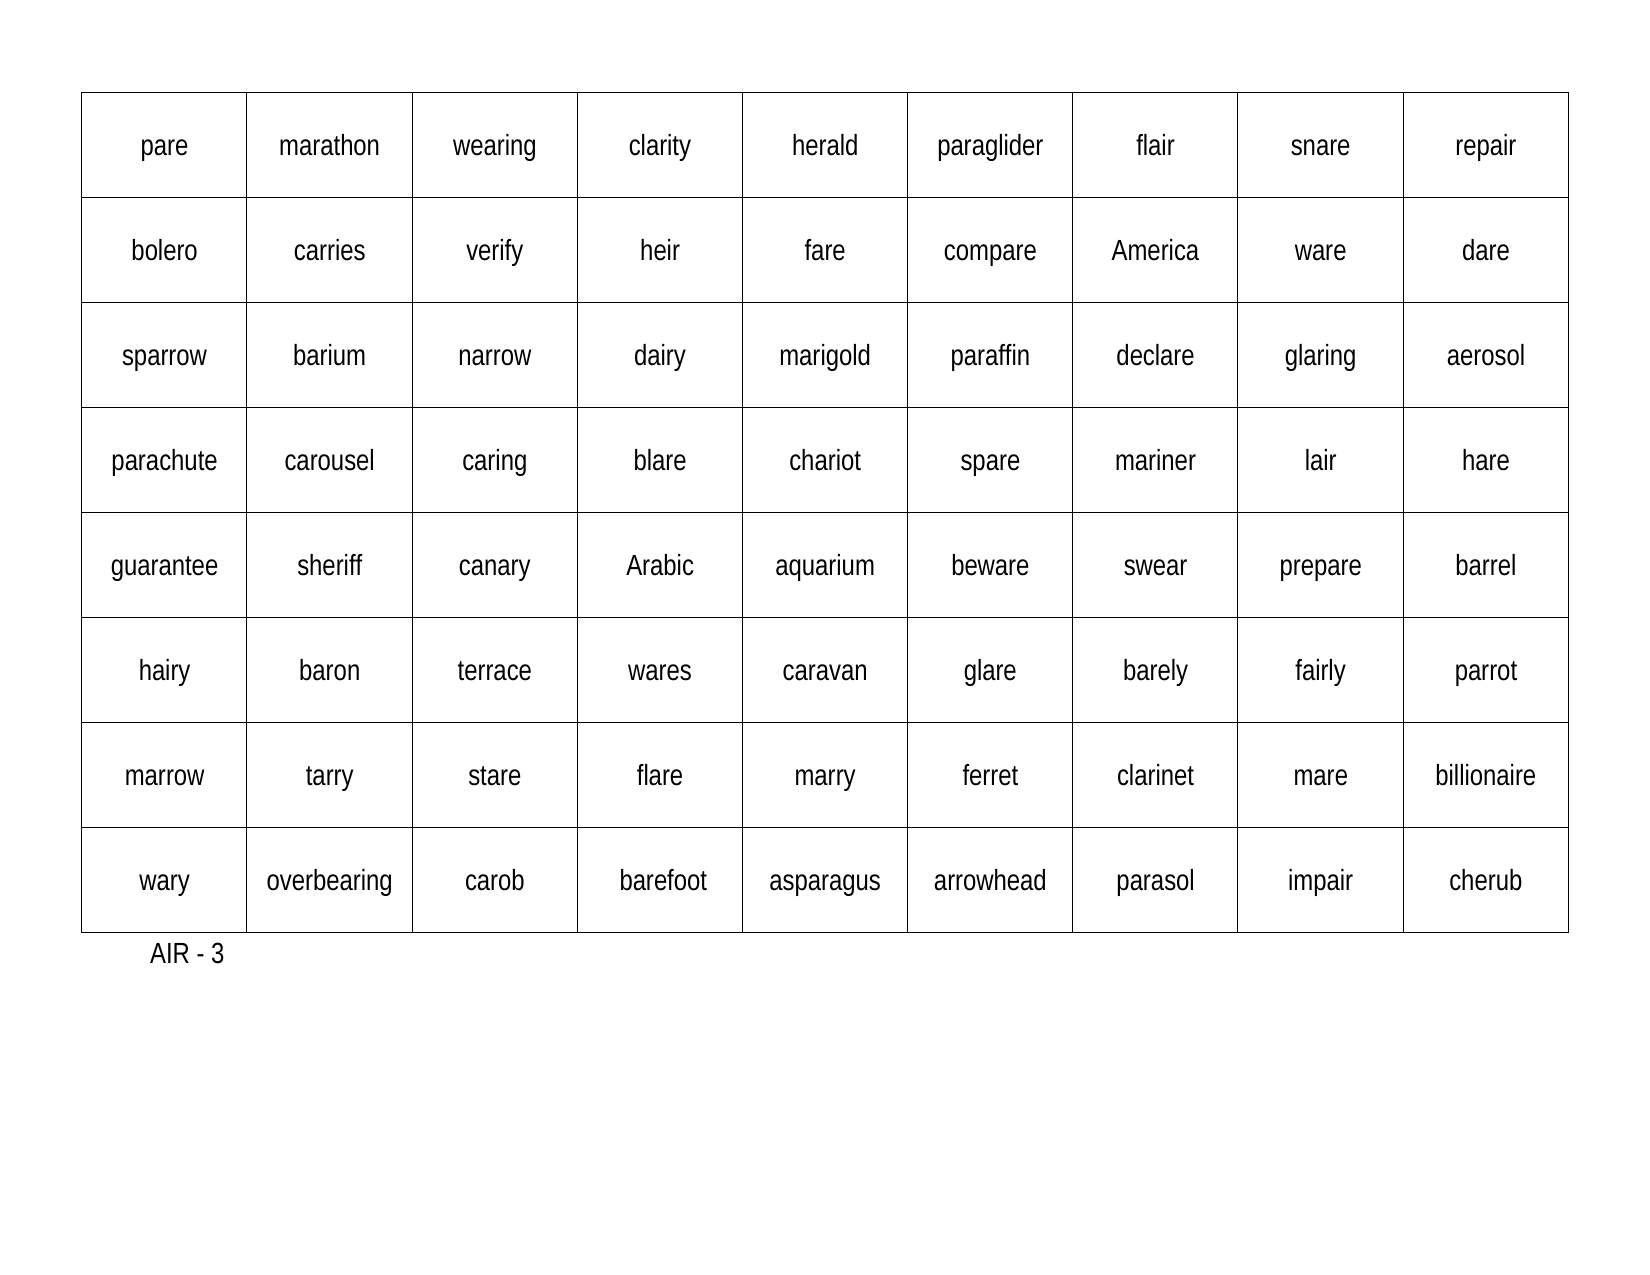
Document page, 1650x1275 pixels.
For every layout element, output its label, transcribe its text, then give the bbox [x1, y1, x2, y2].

table_cell carob [413, 828, 577, 932]
table_cell dairy [578, 303, 742, 407]
table_cell mariner [1073, 408, 1237, 512]
table_header repair [1404, 93, 1568, 197]
table_cell hairy [82, 618, 246, 722]
table_cell glaring [1238, 303, 1403, 407]
table_cell arrowhead [908, 828, 1072, 932]
table_cell parachute [82, 408, 246, 512]
table_cell impair [1238, 828, 1403, 932]
table_cell narrow [413, 303, 577, 407]
table_cell tarry [247, 723, 412, 827]
table_cell caravan [743, 618, 907, 722]
table_cell chariot [743, 408, 907, 512]
table_cell barium [247, 303, 412, 407]
table_cell mare [1238, 723, 1403, 827]
table_cell bolero [82, 198, 246, 302]
table_cell ferret [908, 723, 1072, 827]
table_cell terrace [413, 618, 577, 722]
table_cell clarinet [1073, 723, 1237, 827]
table_cell marigold [743, 303, 907, 407]
table_header paraglider [908, 93, 1072, 197]
table_cell aerosol [1404, 303, 1568, 407]
table_cell prepare [1238, 513, 1403, 617]
table_cell beware [908, 513, 1072, 617]
table_cell fare [743, 198, 907, 302]
table_cell cherub [1404, 828, 1568, 932]
table_cell America [1073, 198, 1237, 302]
table_cell stare [413, 723, 577, 827]
table_cell glare [908, 618, 1072, 722]
table_cell heir [578, 198, 742, 302]
table_cell asparagus [743, 828, 907, 932]
table_cell swear [1073, 513, 1237, 617]
table_cell Arabic [578, 513, 742, 617]
text AIR - 3 [150, 933, 1500, 969]
table_cell wares [578, 618, 742, 722]
table_cell canary [413, 513, 577, 617]
table_cell marry [743, 723, 907, 827]
table_cell carousel [247, 408, 412, 512]
table_cell parrot [1404, 618, 1568, 722]
table_cell billionaire [1404, 723, 1568, 827]
table_header herald [743, 93, 907, 197]
table_header clarity [578, 93, 742, 197]
table_header marathon [247, 93, 412, 197]
table_cell caring [413, 408, 577, 512]
table_cell guarantee [82, 513, 246, 617]
table_cell parasol [1073, 828, 1237, 932]
table_cell baron [247, 618, 412, 722]
table_header flair [1073, 93, 1237, 197]
table_cell marrow [82, 723, 246, 827]
table_cell verify [413, 198, 577, 302]
table_cell barrel [1404, 513, 1568, 617]
table_header snare [1238, 93, 1403, 197]
table_cell wary [82, 828, 246, 932]
table_cell ware [1238, 198, 1403, 302]
table_cell spare [908, 408, 1072, 512]
table_cell sparrow [82, 303, 246, 407]
table_cell fairly [1238, 618, 1403, 722]
table_header wearing [413, 93, 577, 197]
table_cell flare [578, 723, 742, 827]
table_cell aquarium [743, 513, 907, 617]
table_header pare [82, 93, 246, 197]
table_cell lair [1238, 408, 1403, 512]
table_cell barefoot [578, 828, 742, 932]
table_cell compare [908, 198, 1072, 302]
table_cell sheriff [247, 513, 412, 617]
table_cell blare [578, 408, 742, 512]
table_cell hare [1404, 408, 1568, 512]
table_cell overbearing [247, 828, 412, 932]
table_cell declare [1073, 303, 1237, 407]
table_cell paraffin [908, 303, 1072, 407]
table_cell barely [1073, 618, 1237, 722]
table_cell carries [247, 198, 412, 302]
table_cell dare [1404, 198, 1568, 302]
